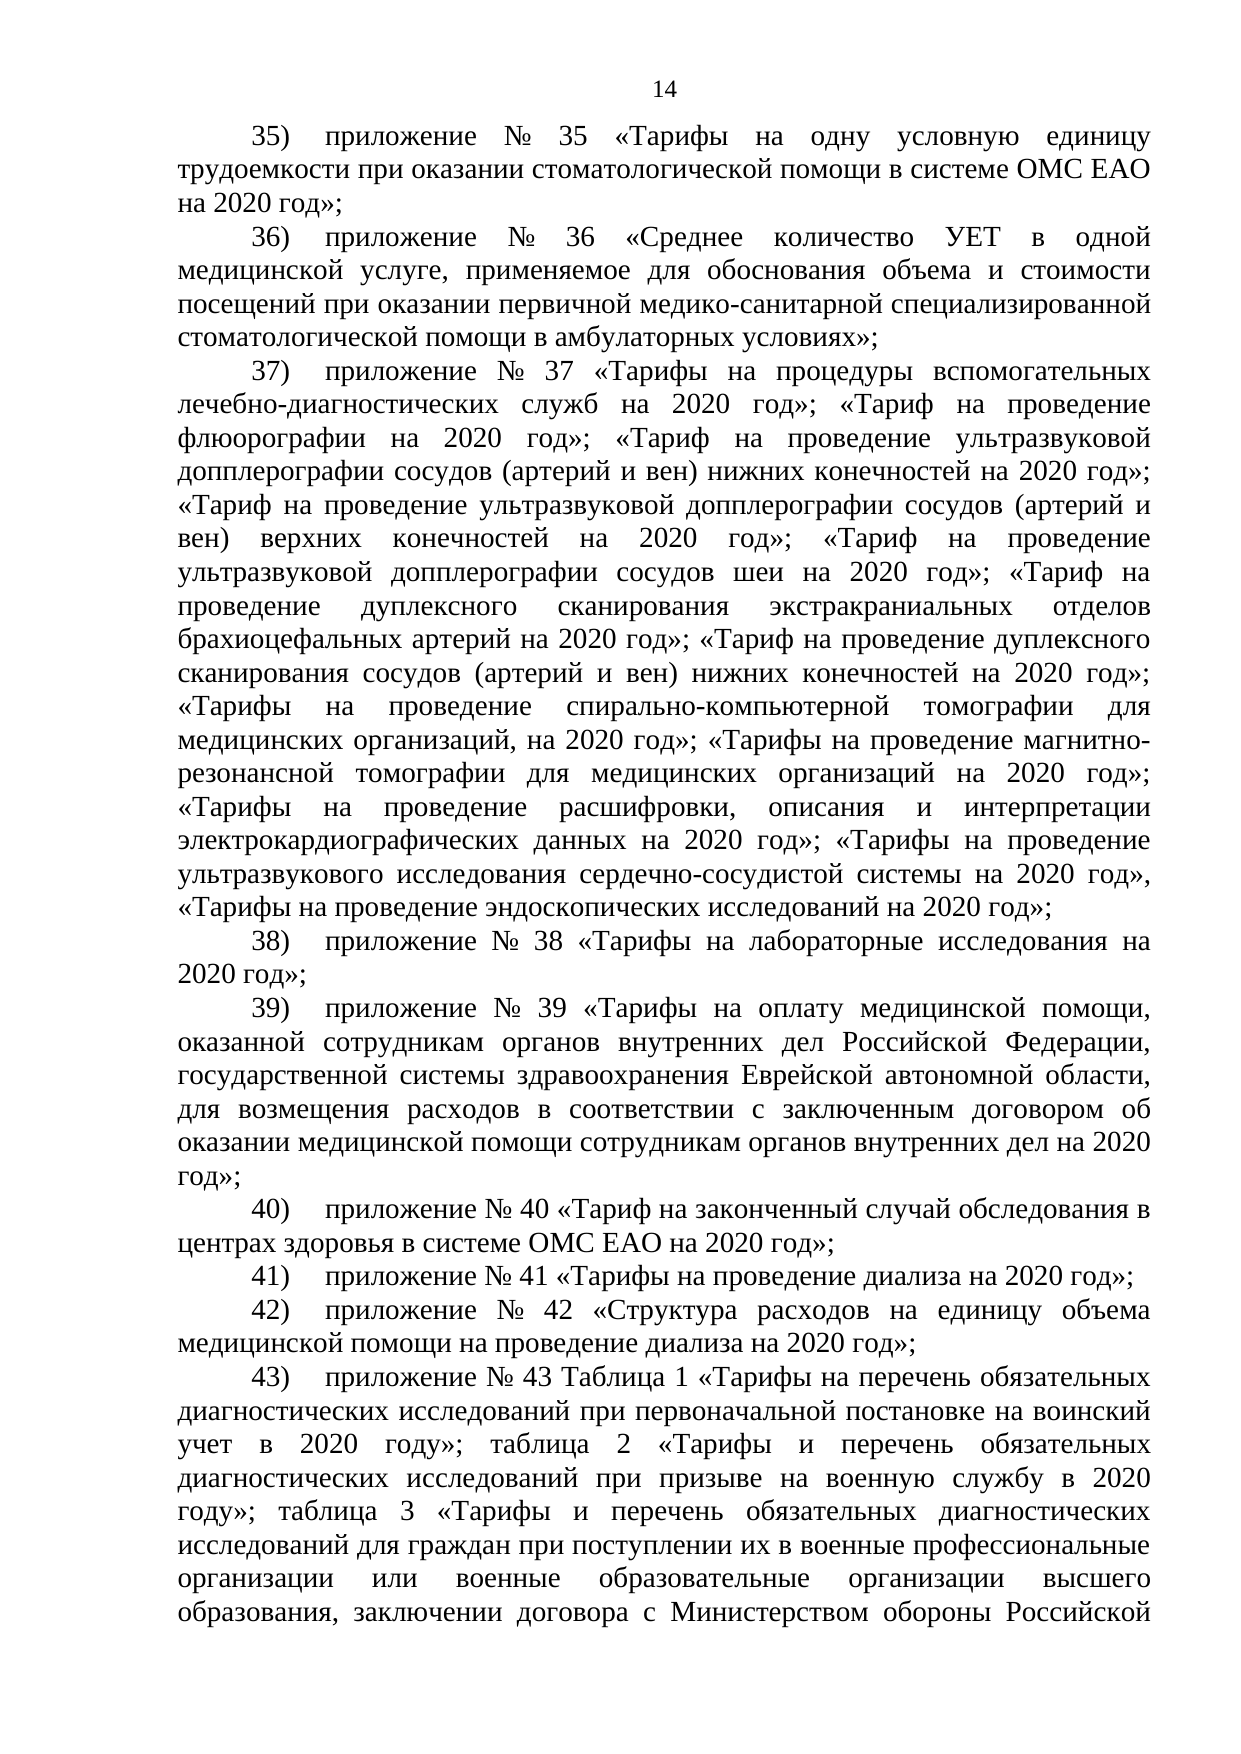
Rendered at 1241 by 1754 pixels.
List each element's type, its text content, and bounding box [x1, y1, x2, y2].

list приложение № 42 «Структура расходов на единицу объема медицинской помощи на проведение диализа на 2020 год»; [177, 1292, 1152, 1359]
list приложение № 40 «Тариф на законченный случай обследования в центрах здоровья в системе ОМС ЕАО на 2020 год»; [177, 1191, 1152, 1258]
list приложение № 35 «Тарифы на одну условную единицу трудоемкости при оказании стоматологической помощи в системе ОМС ЕАО на 2020 год»; [177, 118, 1152, 219]
list приложение № 37 «Тарифы на процедуры вспомогательных лечебно-диагностических служб на 2020 год»; «Тариф на проведение флюорографии на 2020 год»; «Тариф на проведение ультразвуковой допплерографии сосудов (артерий и вен) нижних конечностей на 2020 год»; «Тариф на проведение ультразвуковой допплерографии сосудов (артерий и вен) верхних конечностей на 2020 год»; «Тариф на проведение ультразвуковой допплерографии сосудов шеи на 2020 год»; «Тариф на проведение дуплексного сканирования экстракраниальных отделов брахиоцефальных артерий на 2020 год»; «Тариф на проведение дуплексного сканирования сосудов (артерий и вен) нижних конечностей на 2020 год»; «Тарифы на проведение спирально-компьютерной томографии для медицинских организаций, на 2020 год»; «Тарифы на проведение магнитно-резонансной томографии для медицинских организаций на 2020 год»; «Тарифы на проведение расшифровки, описания и интерпретации электрокардиографических данных на 2020 год»; «Тарифы на проведение ультразвукового исследования сердечно-сосудистой системы на 2020 год», «Тарифы на проведение эндоскопических исследований на 2020 год»; [177, 353, 1152, 923]
list приложение № 41 «Тарифы на проведение диализа на 2020 год»; [177, 1258, 1152, 1292]
list приложение № 36 «Среднее количество УЕТ в одной медицинской услуге, применяемое для обоснования объема и стоимости посещений при оказании первичной медико-санитарной специализированной стоматологической помощи в амбулаторных условиях»; [177, 219, 1152, 353]
list приложение № 38 «Тарифы на лабораторные исследования на 2020 год»; [177, 923, 1152, 990]
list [177, 1359, 1152, 1627]
list приложение № 39 «Тарифы на оплату медицинской помощи, оказанной сотрудникам органов внутренних дел Российской Федерации, государственной системы здравоохранения Еврейской автономной области, для возмещения расходов в соответствии с заключенным договором об оказании медицинской помощи сотрудникам органов внутренних дел на 2020 год»; [177, 990, 1152, 1191]
